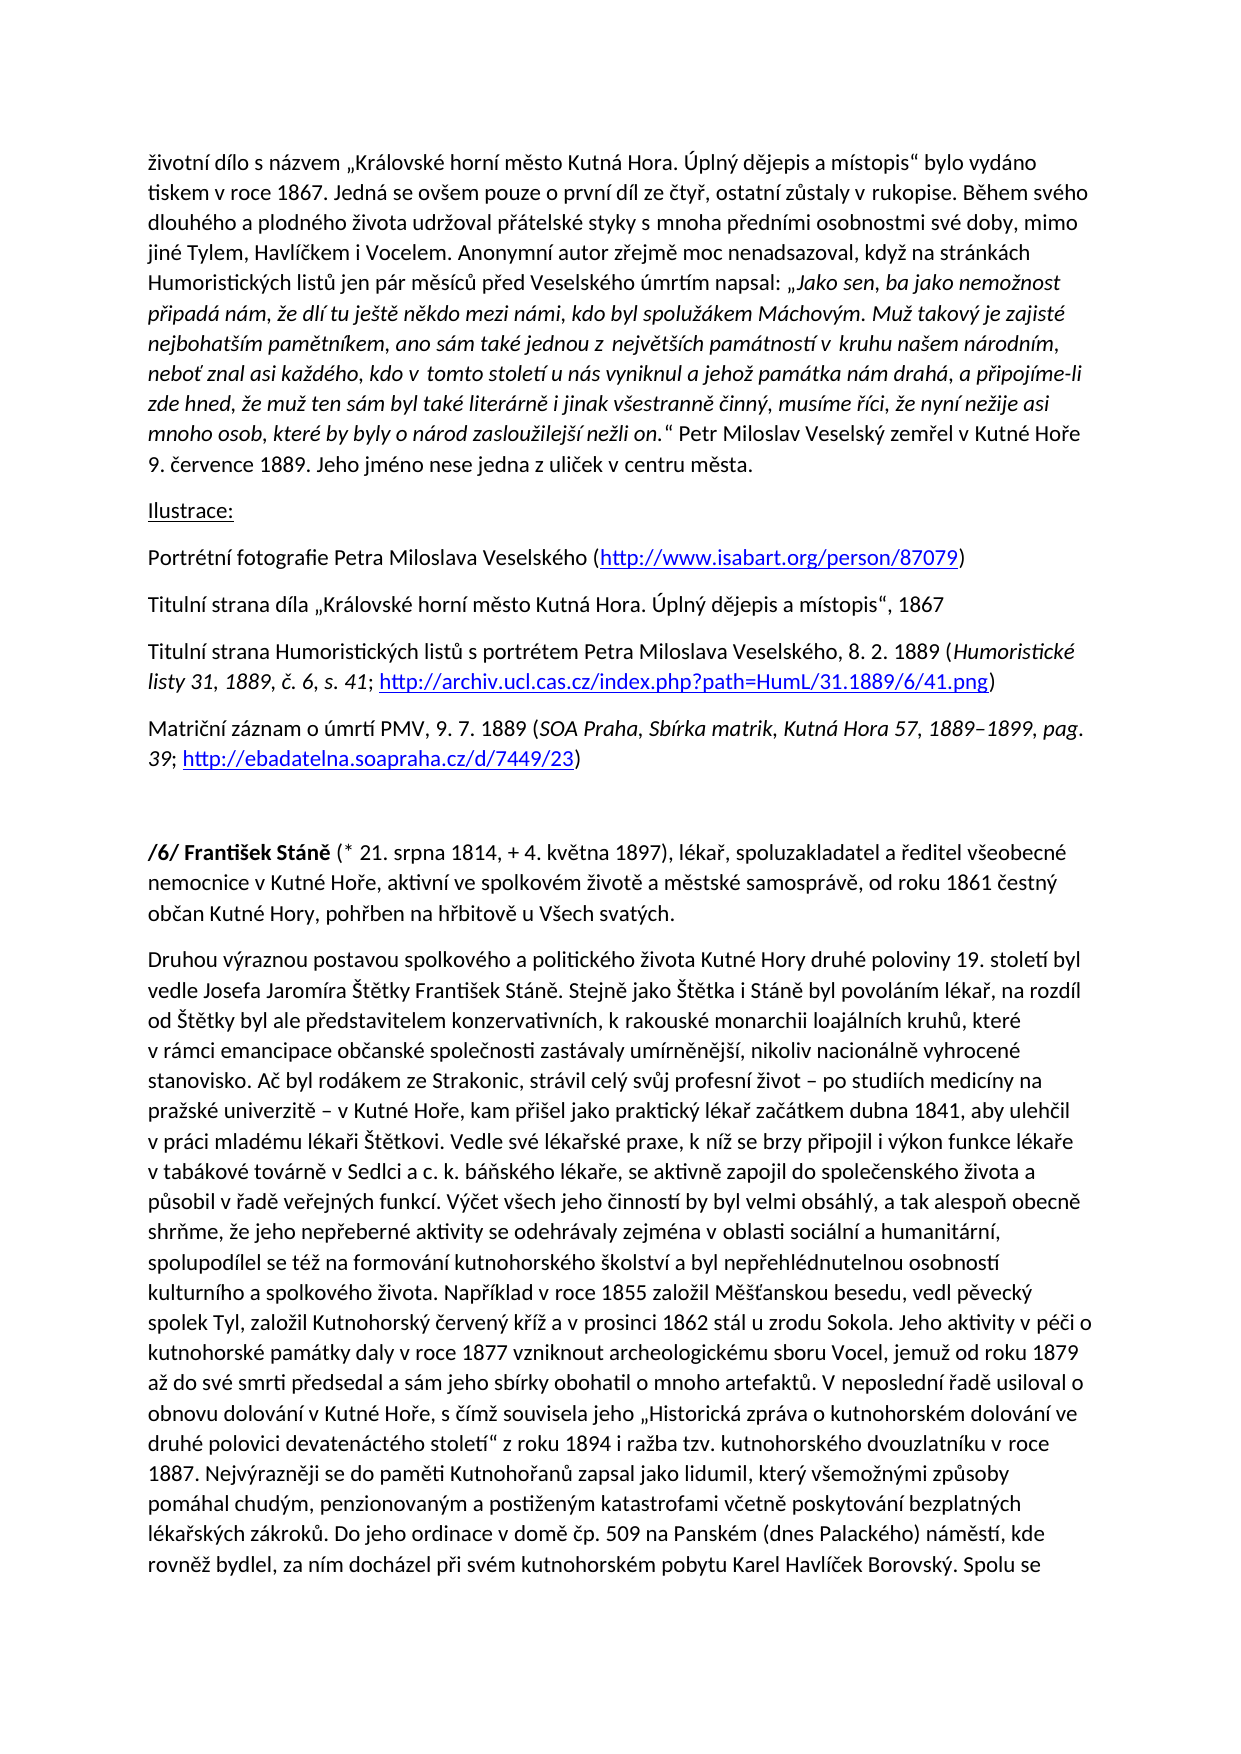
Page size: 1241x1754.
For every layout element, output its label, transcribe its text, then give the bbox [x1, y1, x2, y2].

text /6/ František Stáně (* 21. srpna 1814, + 4. května 1897), lékař, spoluzakladatel a ředitel všeobecné nemocnice v Kutné Hoře, aktivní ve spolkovém životě a městské samosprávě, od roku 1861 čestný občan Kutné Hory, pohřben na hřbitově u Všech svatých. [148, 838, 1093, 927]
text Portrétní fotografie Petra Miloslava Veselského (http://www.isabart.org/person/87079) [148, 543, 1093, 571]
text Ilustrace: [148, 497, 1093, 524]
text Titulní strana Humoristických listů s portrétem Petra Miloslava Veselského, 8. 2. 1889 (Humoristické listy 31, 1889, č. 6, s. 41; http://archiv.ucl.cas.cz/index.php?path=HumL/31.1889/6/41.png) [148, 637, 1093, 695]
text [148, 148, 1093, 478]
text Titulní strana díla „Královské horní město Kutná Hora. Úplný dějepis a místopis“, 1867 [148, 590, 1093, 618]
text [148, 946, 1093, 1578]
text Matriční záznam o úmrtí PMV, 9. 7. 1889 (SOA Praha, Sbírka matrik, Kutná Hora 57, 1889–1899, pag. 39; http://ebadatelna.soapraha.cz/d/7449/23) [148, 714, 1093, 772]
